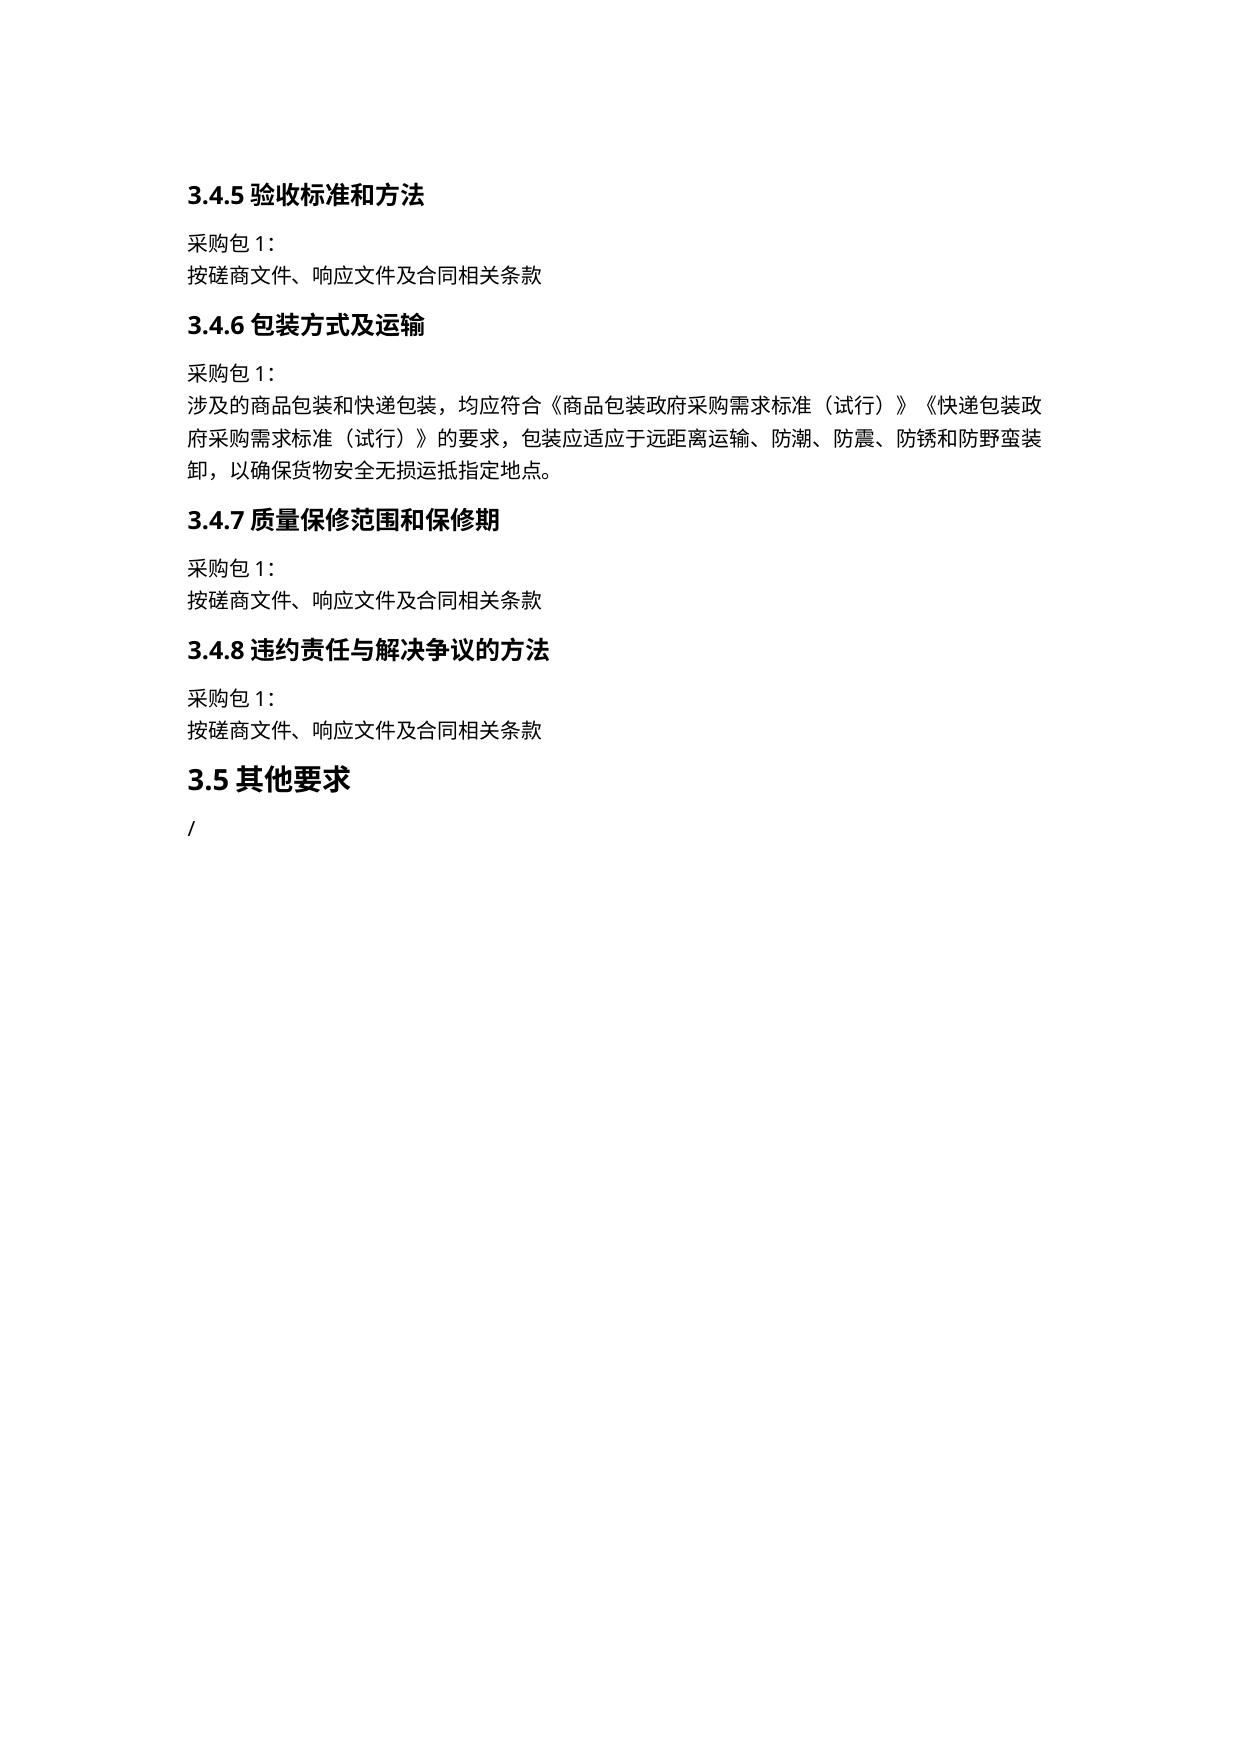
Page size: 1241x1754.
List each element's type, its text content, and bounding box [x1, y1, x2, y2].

text 3.4.5验收标准和方法 [187, 162, 1053, 227]
text 按磋商文件、响应文件及合同相关条款 [187, 259, 1053, 292]
text 3.4.6包装方式及运输 [187, 292, 1053, 357]
text 采购包1： [187, 552, 1053, 584]
text 按磋商文件、响应文件及合同相关条款 [187, 584, 1053, 617]
text 按磋商文件、响应文件及合同相关条款 [187, 714, 1053, 747]
text 3.5其他要求 [187, 747, 1053, 812]
text 采购包1： [187, 682, 1053, 714]
text 采购包1： [187, 357, 1053, 389]
text 3.4.7质量保修范围和保修期 [187, 487, 1053, 552]
text / [187, 812, 1053, 844]
text 3.4.8违约责任与解决争议的方法 [187, 617, 1053, 682]
text 涉及的商品包装和快递包装，均应符合《商品包装政府采购需求标准（试行）》《快递包装政府采购需求标准（试行）》的要求，包装应适应于远距离运输、防潮、防震、防锈和防野蛮装卸，以确保货物安全无损运抵指定地点。 [187, 389, 1053, 487]
text 采购包1： [187, 227, 1053, 259]
